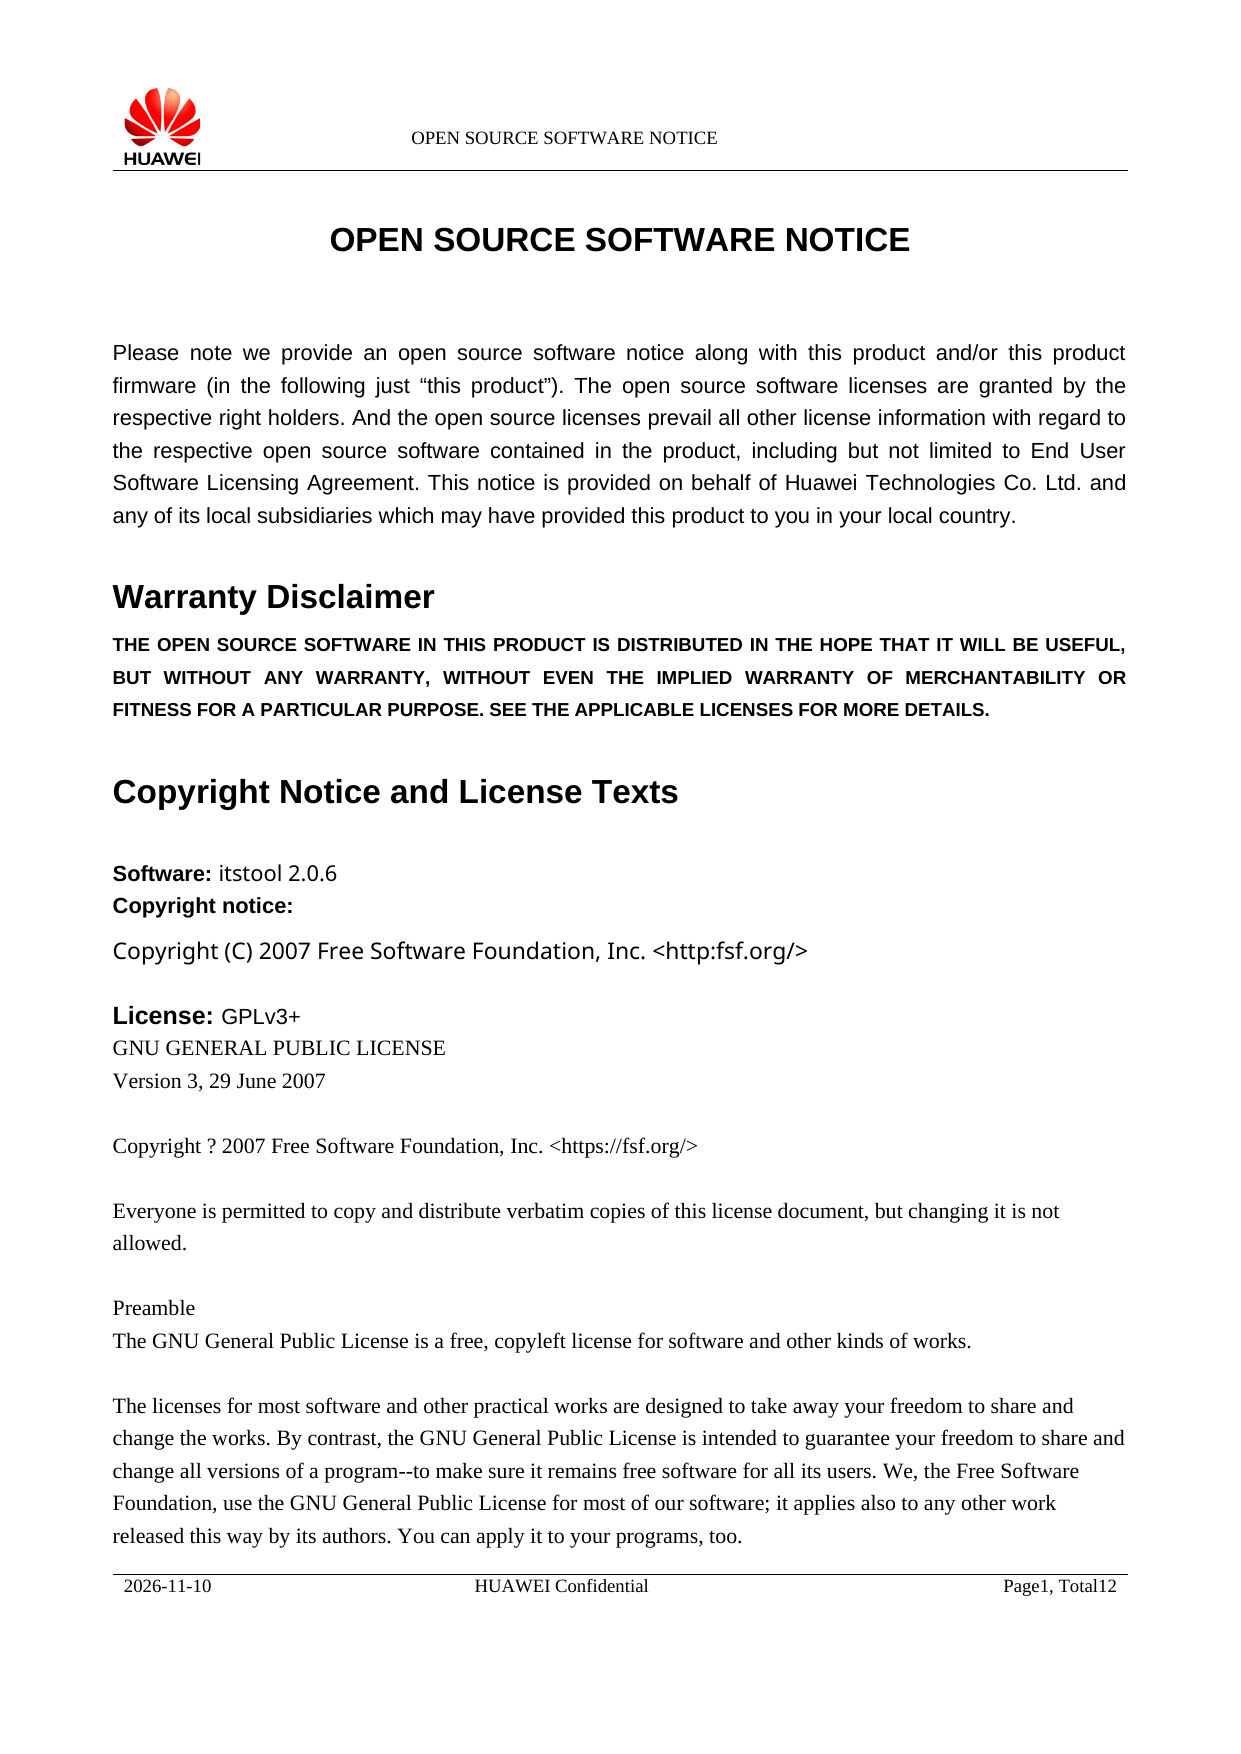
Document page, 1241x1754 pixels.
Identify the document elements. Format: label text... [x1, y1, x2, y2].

text Please note we provide an open source software notice along with this product and/or this product firmware (in the following just “this product”). The open source software licenses are granted by the respective right holders. And the open source licenses prevail all other license information with regard to the respective open source software contained in the product, including but not limited to End User Software Licensing Agreement. This notice is provided on behalf of Huawei Technologies Co. Ltd. and any of its local subsidiaries which may have provided this product to you in your local country. [112, 336, 1128, 531]
picture [124, 88, 201, 165]
text Copyright notice: [112, 889, 1128, 921]
text Copyright Notice and License Texts [112, 759, 1128, 824]
text Copyright (C) 2007 Free Software Foundation, Inc. <http:fsf.org/> [112, 934, 1128, 999]
text The open source software in this product is distributed in the hope that it will be useful, but WITHOUT ANY WARRANTY, without even the implied warranty of MERCHANTABILITY or FITNESS FOR A PARTICULAR PURPOSE. See the applicable licenses for more details. [112, 629, 1128, 726]
text License: GPLv3+ [112, 999, 1128, 1031]
text OPEN SOURCE SOFTWARE NOTICE [112, 206, 1128, 271]
title Software: itstool 2.0.6 [112, 856, 1128, 889]
text Warranty Disclaimer [112, 564, 1128, 629]
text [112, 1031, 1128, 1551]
